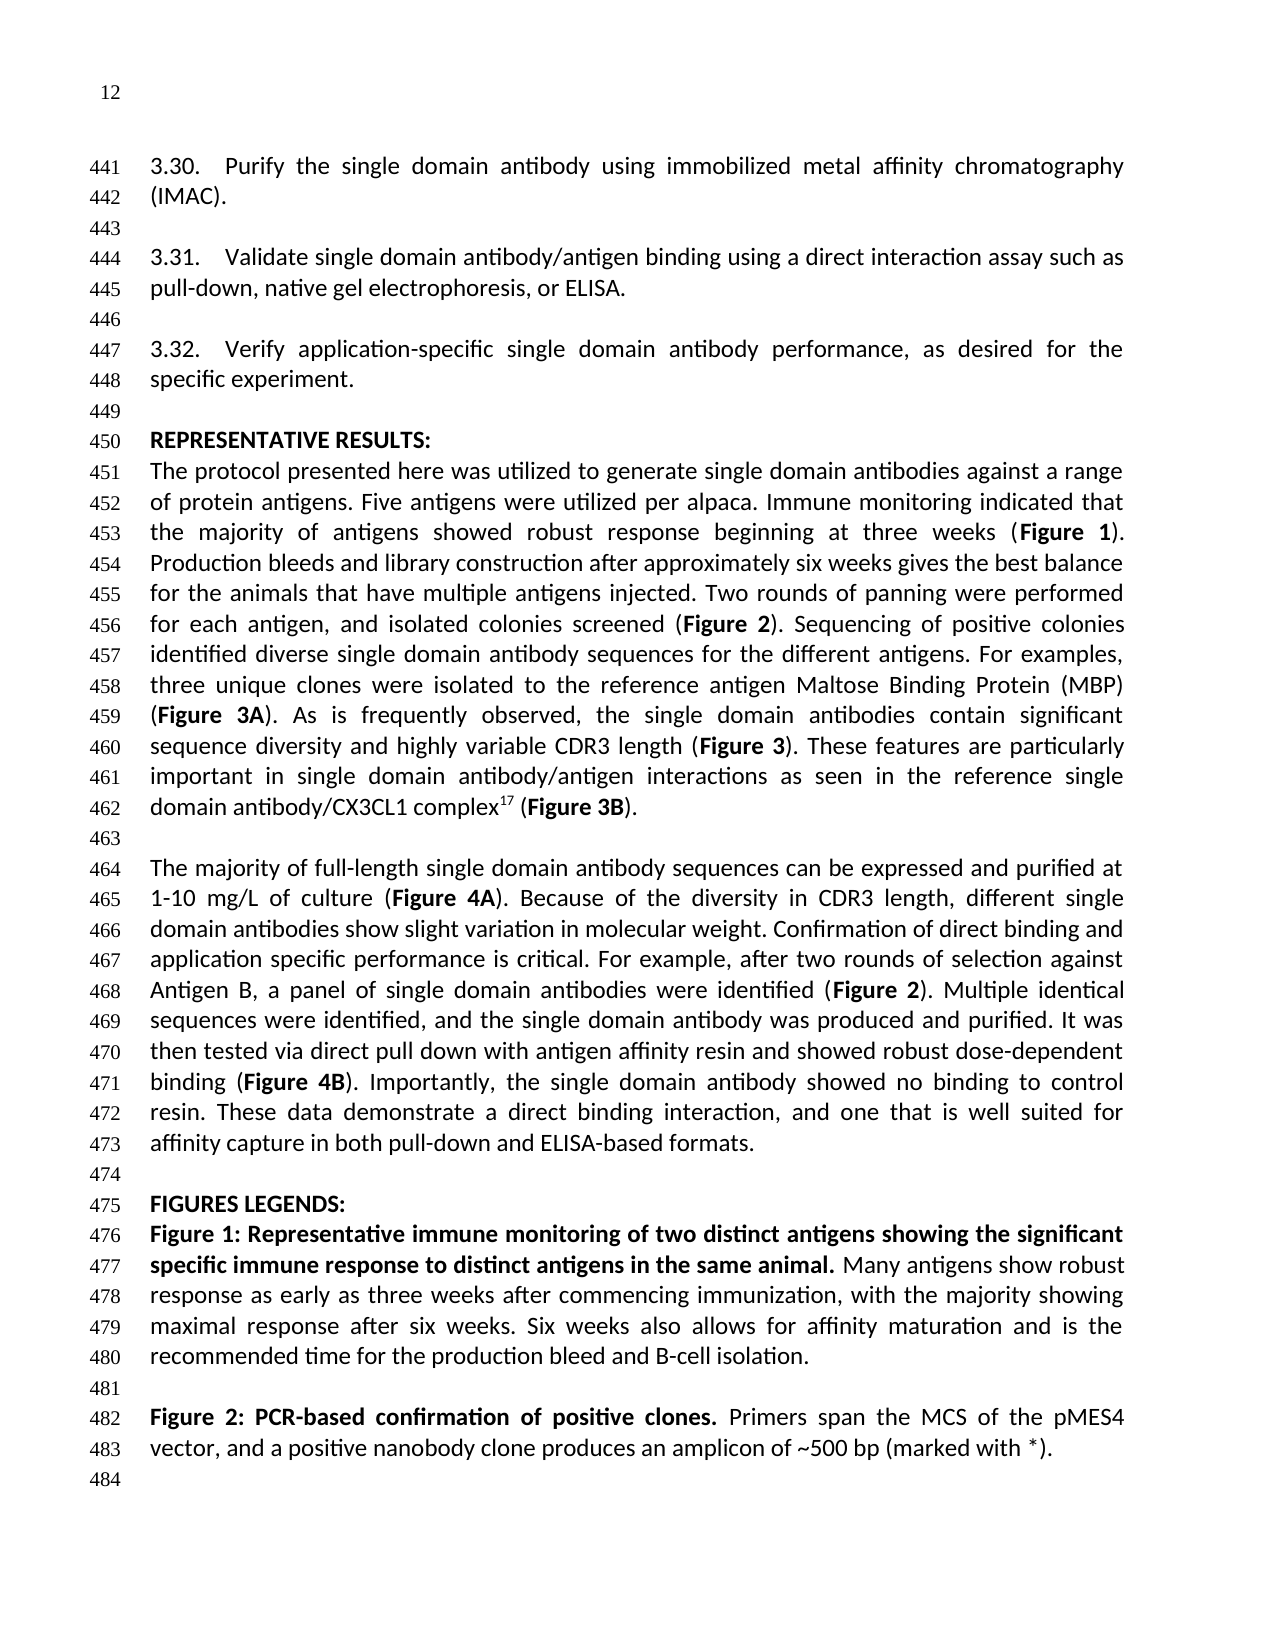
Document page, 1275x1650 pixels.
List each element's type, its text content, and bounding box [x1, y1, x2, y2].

list Validate single domain antibody/antigen binding using a direct interaction assay such as pull-down, native gel electrophoresis, or ELISA. [150, 242, 1125, 303]
text Figure 1: Representative immune monitoring of two distinct antigens showing the significant specific immune response to distinct antigens in the same animal. Many antigens show robust response as early as three weeks after commencing immunization, with the majority showing maximal response after six weeks. Six weeks also allows for affinity maturation and is the recommended time for the production bleed and B-cell isolation. [150, 1218, 1125, 1371]
text REPRESENTATIVE RESULTS: [150, 425, 1125, 455]
text The majority of full-length single domain antibody sequences can be expressed and purified at 1-10 mg/L of culture (Figure 4A). Because of the diversity in CDR3 length, different single domain antibodies show slight variation in molecular weight. Confirmation of direct binding and application specific performance is critical. For example, after two rounds of selection against Antigen B, a panel of single domain antibodies were identified (Figure 2). Multiple identical sequences were identified, and the single domain antibody was produced and purified. It was then tested via direct pull down with antigen affinity resin and showed robust dose-dependent binding (Figure 4B). Importantly, the single domain antibody showed no binding to control resin. These data demonstrate a direct binding interaction, and one that is well suited for affinity capture in both pull-down and ELISA-based formats. [150, 852, 1125, 1157]
text The protocol presented here was utilized to generate single domain antibodies against a range of protein antigens. Five antigens were utilized per alpaca. Immune monitoring indicated that the majority of antigens showed robust response beginning at three weeks (Figure 1). Production bleeds and library construction after approximately six weeks gives the best balance for the animals that have multiple antigens injected. Two rounds of panning were performed for each antigen, and isolated colonies screened (Figure 2). Sequencing of positive colonies identified diverse single domain antibody sequences for the different antigens. For examples, three unique clones were isolated to the reference antigen Maltose Binding Protein (MBP) (Figure 3A). As is frequently observed, the single domain antibodies contain significant sequence diversity and highly variable CDR3 length (Figure 3). These features are particularly important in single domain antibody/antigen interactions as seen in the reference single domain antibody/CX3CL1 complex17 (Figure 3B). [150, 455, 1125, 821]
text FIGURES LEGENDS: [150, 1188, 1125, 1218]
text Figure 2: PCR-based confirmation of positive clones. Primers span the MCS of the pMES4 vector, and a positive nanobody clone produces an amplicon of ~500 bp (marked with *). [150, 1401, 1125, 1462]
list Verify application-specific single domain antibody performance, as desired for the specific experiment. [150, 333, 1125, 394]
list Purify the single domain antibody using immobilized metal affinity chromatography (IMAC). [150, 150, 1125, 211]
